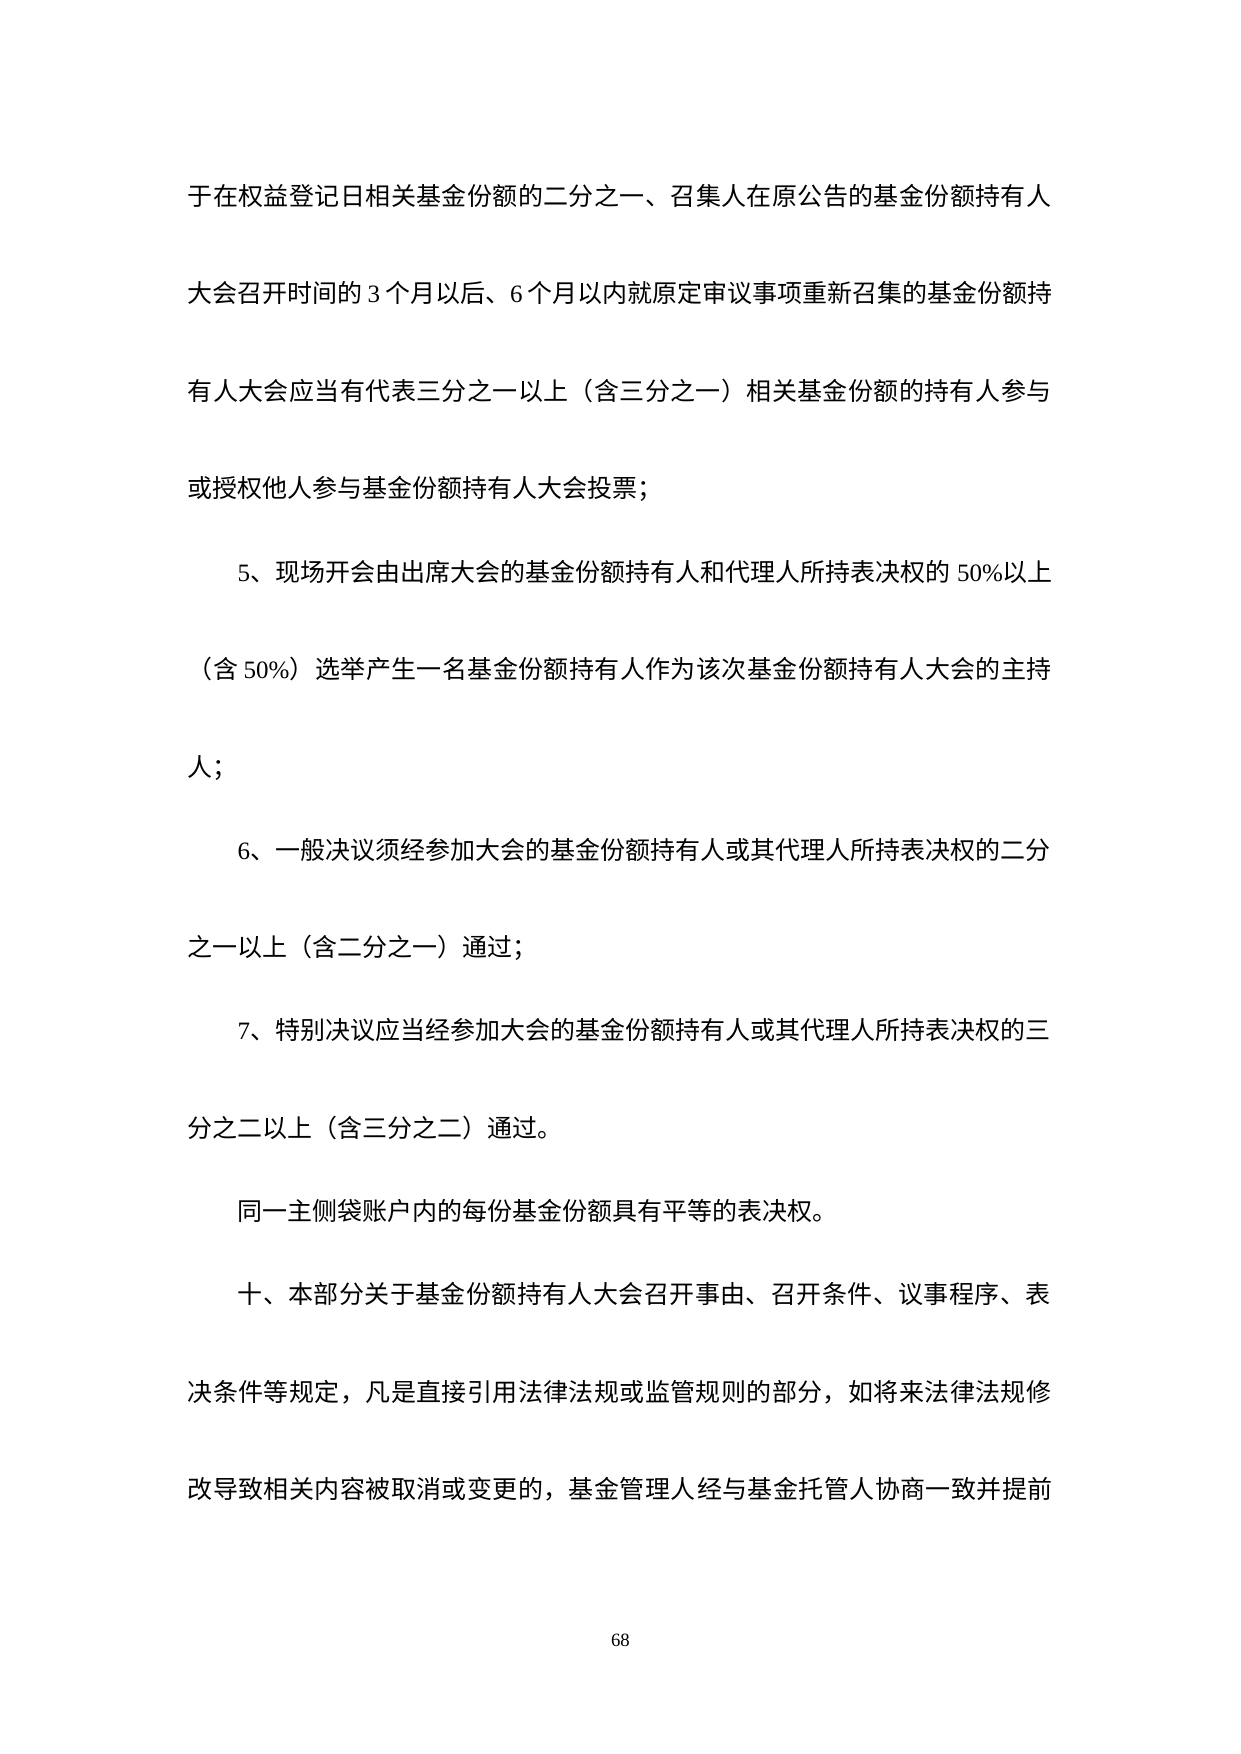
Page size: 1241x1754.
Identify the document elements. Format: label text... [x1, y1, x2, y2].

text 7、特别决议应当经参加大会的基金份额持有人或其代理人所持表决权的三分之二以上（含三分之二）通过。 [187, 996, 1053, 1159]
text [187, 1260, 1053, 1520]
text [187, 162, 1053, 519]
text 5、现场开会由出席大会的基金份额持有人和代理人所持表决权的50%以上（含50%）选举产生一名基金份额持有人作为该次基金份额持有人大会的主持人； [187, 538, 1053, 798]
text 6、一般决议须经参加大会的基金份额持有人或其代理人所持表决权的二分之一以上（含二分之一）通过； [187, 816, 1053, 978]
text 同一主侧袋账户内的每份基金份额具有平等的表决权。 [187, 1177, 1053, 1242]
